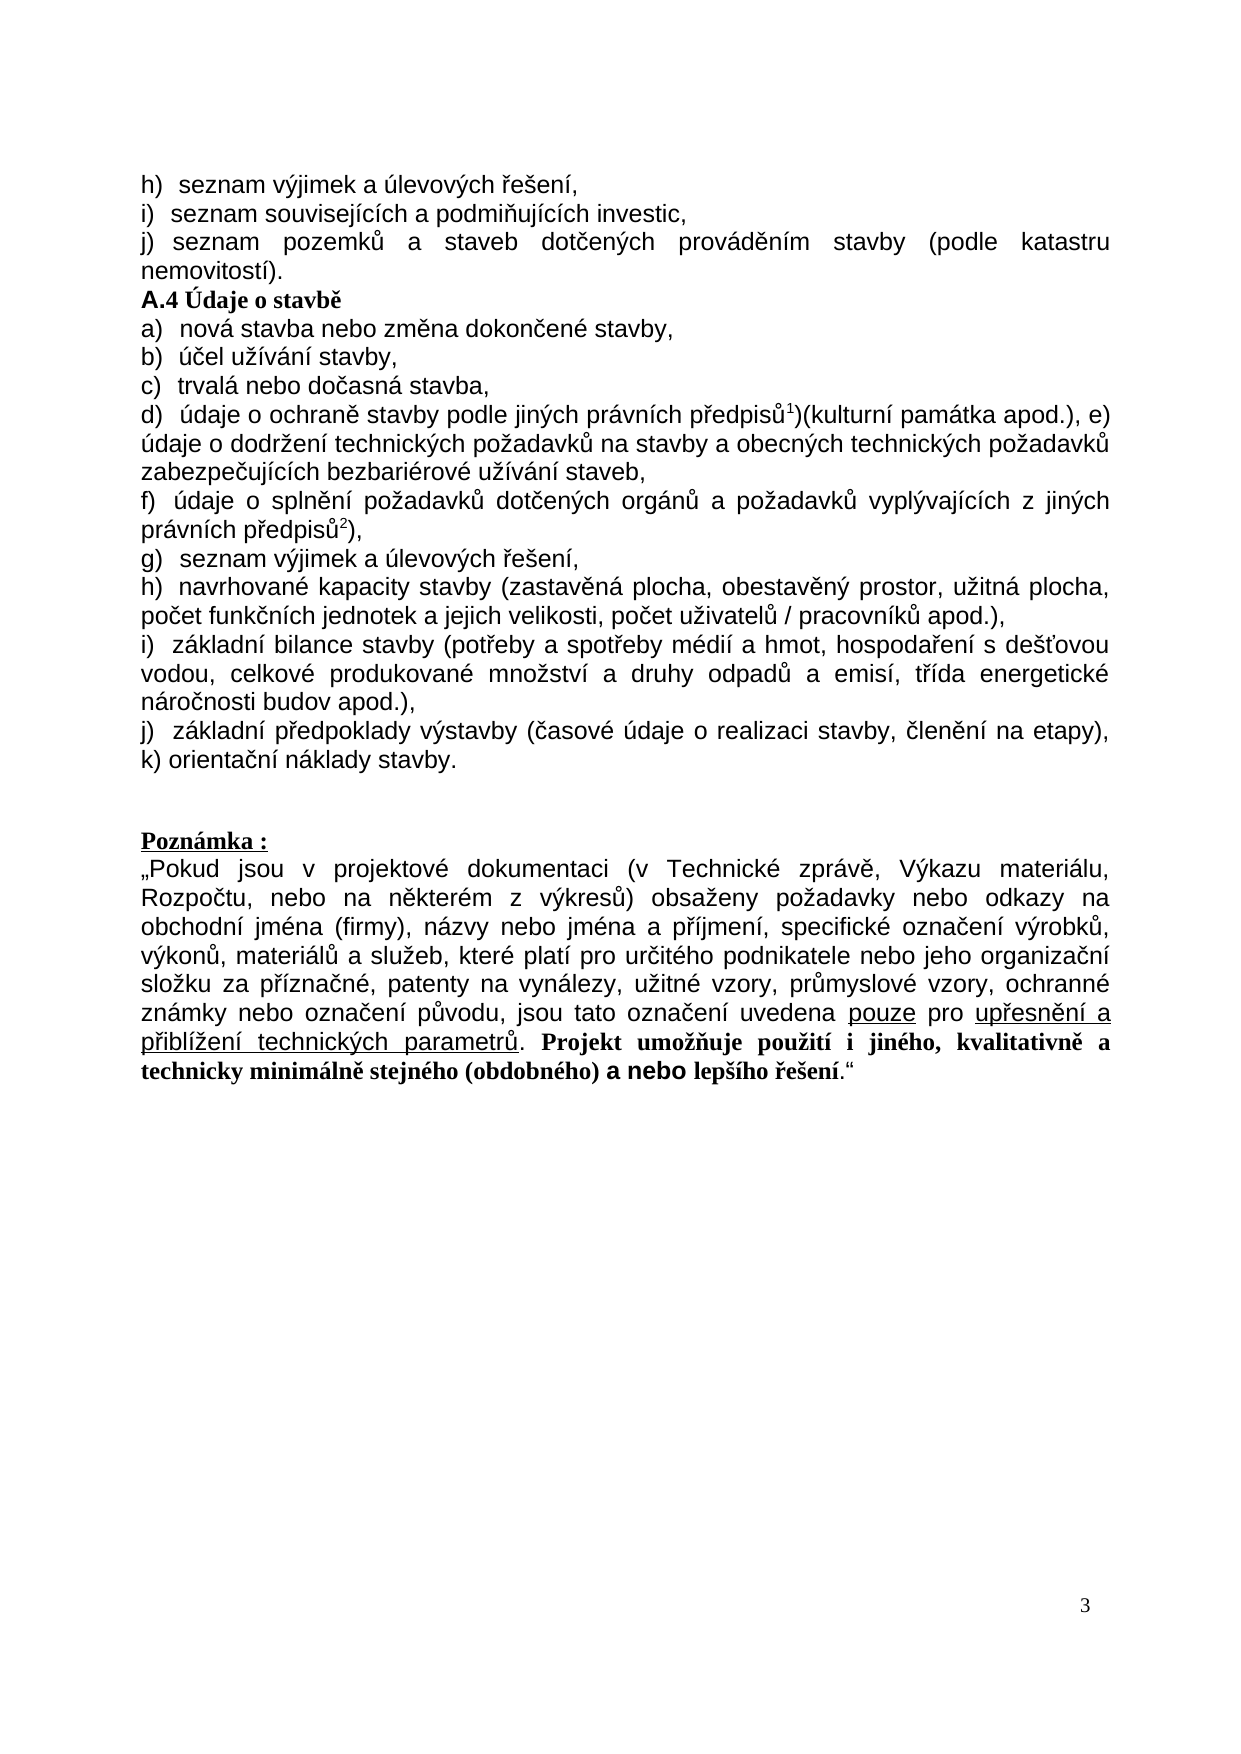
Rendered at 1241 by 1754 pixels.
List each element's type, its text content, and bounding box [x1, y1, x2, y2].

list údaje o ochraně stavby podle jiných právních předpisů1)(kulturní památka apod.), e) údaje o dodržení technických požadavků na stavby a obecných technických požadavků zabezpečujících bezbariérové užívání staveb, [141, 400, 1111, 486]
list seznam souvisejících a podmiňujících investic, [141, 198, 1111, 227]
list základní předpoklady výstavby (časové údaje o realizaci stavby, členění na etapy), k) orientační náklady stavby. [141, 716, 1111, 774]
list účel užívání stavby, [141, 342, 1111, 371]
text „Pokud jsou v projektové dokumentaci (v Technické zprávě, Výkazu materiálu, Rozpočtu, nebo na některém z výkresů) obsaženy požadavky nebo odkazy na obchodní jména (firmy), názvy nebo jména a příjmení, specifické označení výrobků, výkonů, materiálů a služeb, které platí pro určitého podnikatele nebo jeho organizační složku za příznačné, patenty na vynálezy, užitné vzory, průmyslové vzory, ochranné známky nebo označení původu, jsou tato označení uvedena pouze pro upřesnění a přiblížení technických parametrů. Projekt umožňuje použití i jiného, kvalitativně a technicky minimálně stejného (obdobného) a nebo lepšího řešení.“ [141, 854, 1111, 1085]
list údaje o splnění požadavků dotčených orgánů a požadavků vyplývajících z jiných právních předpisů2), [141, 486, 1111, 544]
list navrhované kapacity stavby (zastavěná plocha, obestavěný prostor, užitná plocha, počet funkčních jednotek a jejich velikosti, počet uživatelů / pracovníků apod.), [141, 572, 1111, 630]
list trvalá nebo dočasná stavba, [141, 371, 1111, 400]
text A.4 Údaje o stavbě [141, 285, 1111, 314]
list základní bilance stavby (potřeby a spotřeby médií a hmot, hospodaření s dešťovou vodou, celkové produkované množství a druhy odpadů a emisí, třída energetické náročnosti budov apod.), [141, 630, 1111, 716]
list seznam výjimek a úlevových řešení, [141, 544, 1111, 572]
list nová stavba nebo změna dokončené stavby, [141, 314, 1111, 342]
list seznam pozemků a staveb dotčených prováděním stavby (podle katastru nemovitostí). [141, 227, 1111, 285]
list seznam výjimek a úlevových řešení, [141, 170, 1111, 198]
text Poznámka : [141, 826, 1111, 854]
